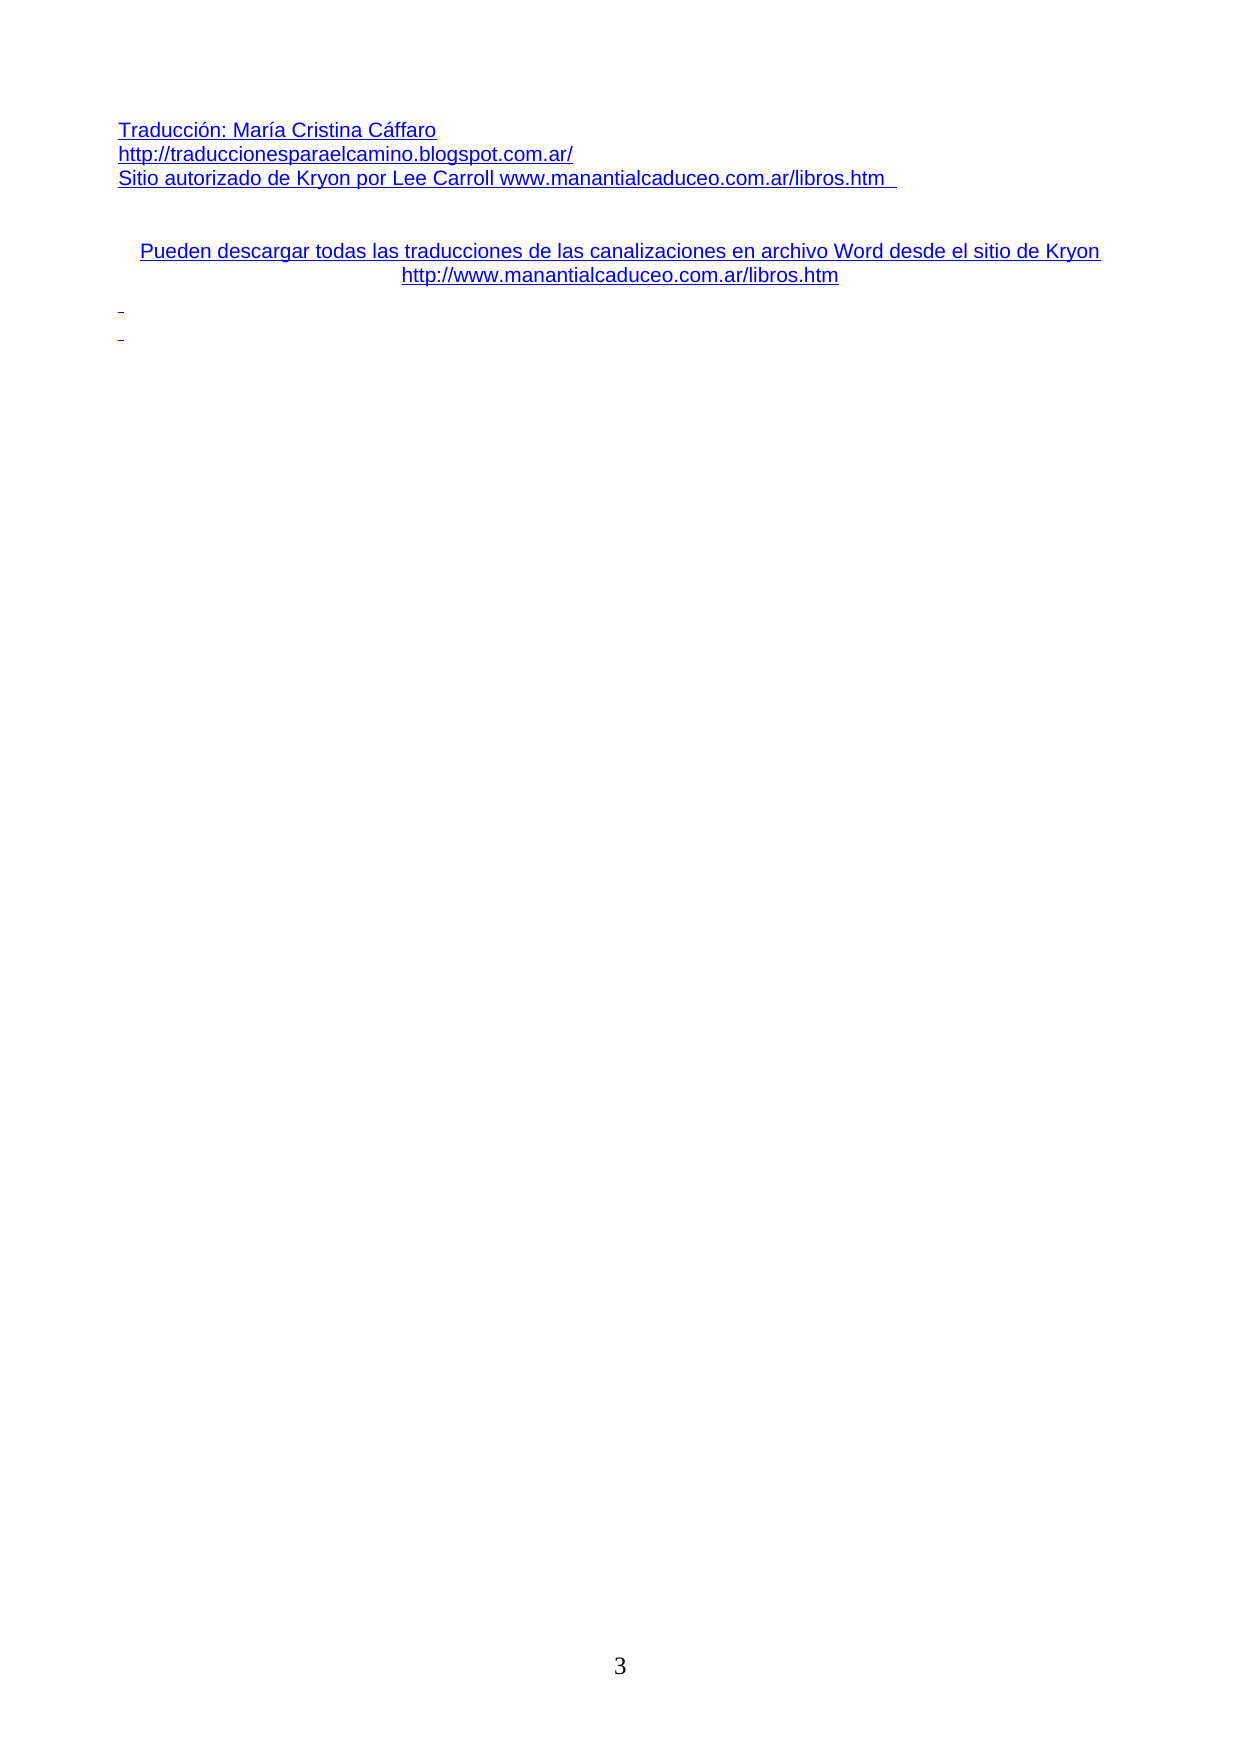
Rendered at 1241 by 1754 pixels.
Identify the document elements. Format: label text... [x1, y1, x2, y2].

text Pueden descargar todas las traducciones de las canalizaciones en archivo Word desde el sitio de Kryon http://www.manantialcaduceo.com.ar/libros.htm [118, 239, 1122, 287]
text Traducción: María Cristina Cáffaro http://traduccionesparaelcamino.blogspot.com.ar/ Sitio autorizado de Kryon por Lee Carroll www.manantialcaduceo.com.ar/libros.htm [118, 118, 1122, 190]
